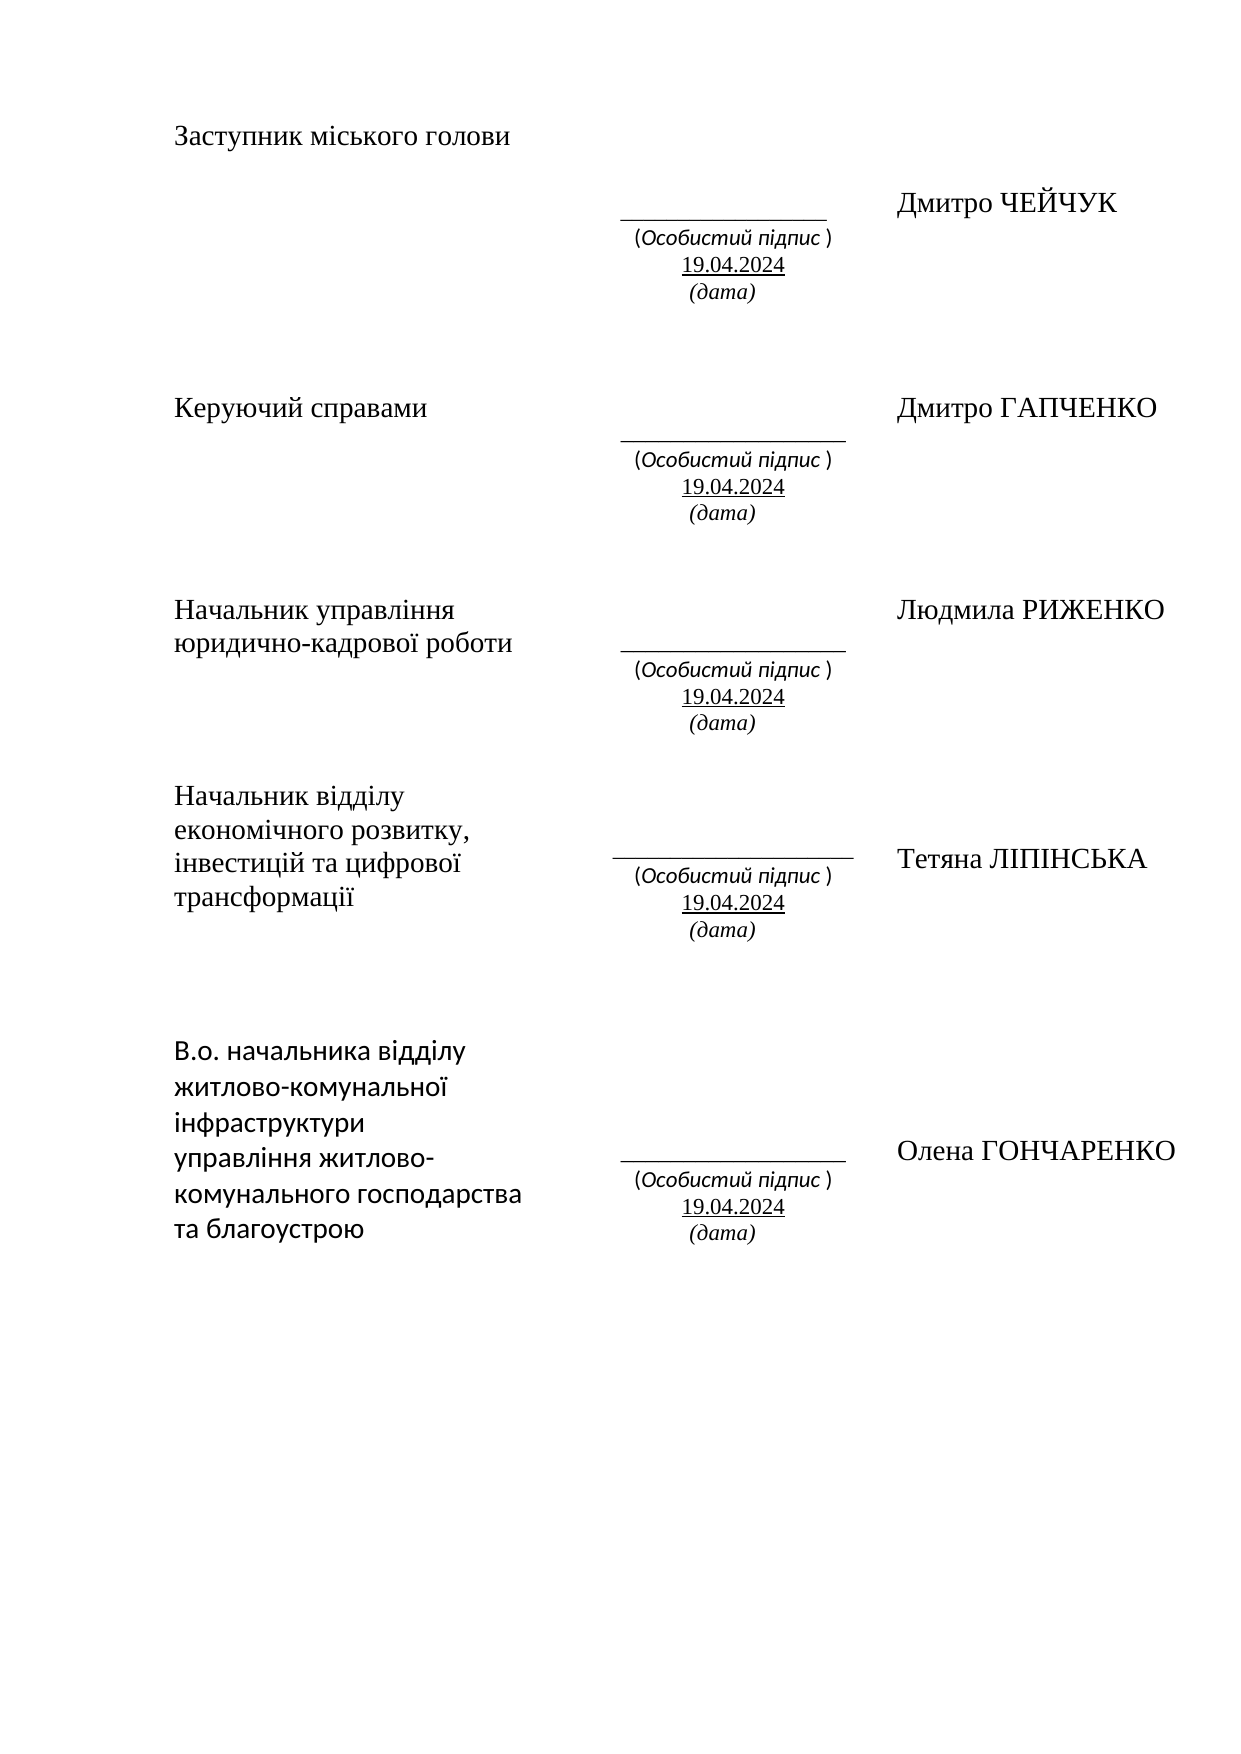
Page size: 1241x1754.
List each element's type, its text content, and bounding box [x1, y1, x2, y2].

table_cell Людмила РИЖЕНКО [886, 558, 1196, 778]
table_cell __________________ (Особистий підпис ) 19.04.2024 (дата) [561, 558, 886, 778]
table_header Заступник міського голови [163, 118, 561, 357]
table_header Дмитро ЧЕЙЧУК [886, 118, 1196, 357]
table_cell Дмитро ГАПЧЕНКО [886, 357, 1196, 558]
table_cell Тетяна ЛІПІНСЬКА [886, 779, 1196, 999]
table_header __________________ (Особистий підпис ) 19.04.2024 (дата) [561, 118, 886, 357]
table_cell Начальник відділу економічного розвитку, інвестицій та цифрової трансформації [163, 779, 561, 999]
table_cell Начальник управління юридично-кадрової роботи [163, 558, 561, 778]
table_cell Олена ГОНЧАРЕНКО [886, 999, 1196, 1246]
table_cell В.о. начальника відділу житлово-комунальної інфраструктури управління житлово-комунального господарства та благоустрою [163, 999, 561, 1246]
table_cell __________________ (Особистий підпис ) 19.04.2024 (дата) [561, 357, 886, 558]
table_cell _____________________ (Особистий підпис ) 19.04.2024 (дата) [561, 779, 886, 999]
table_cell Керуючий справами [163, 357, 561, 558]
table_cell __________________ (Особистий підпис ) 19.04.2024 (дата) [561, 999, 886, 1246]
